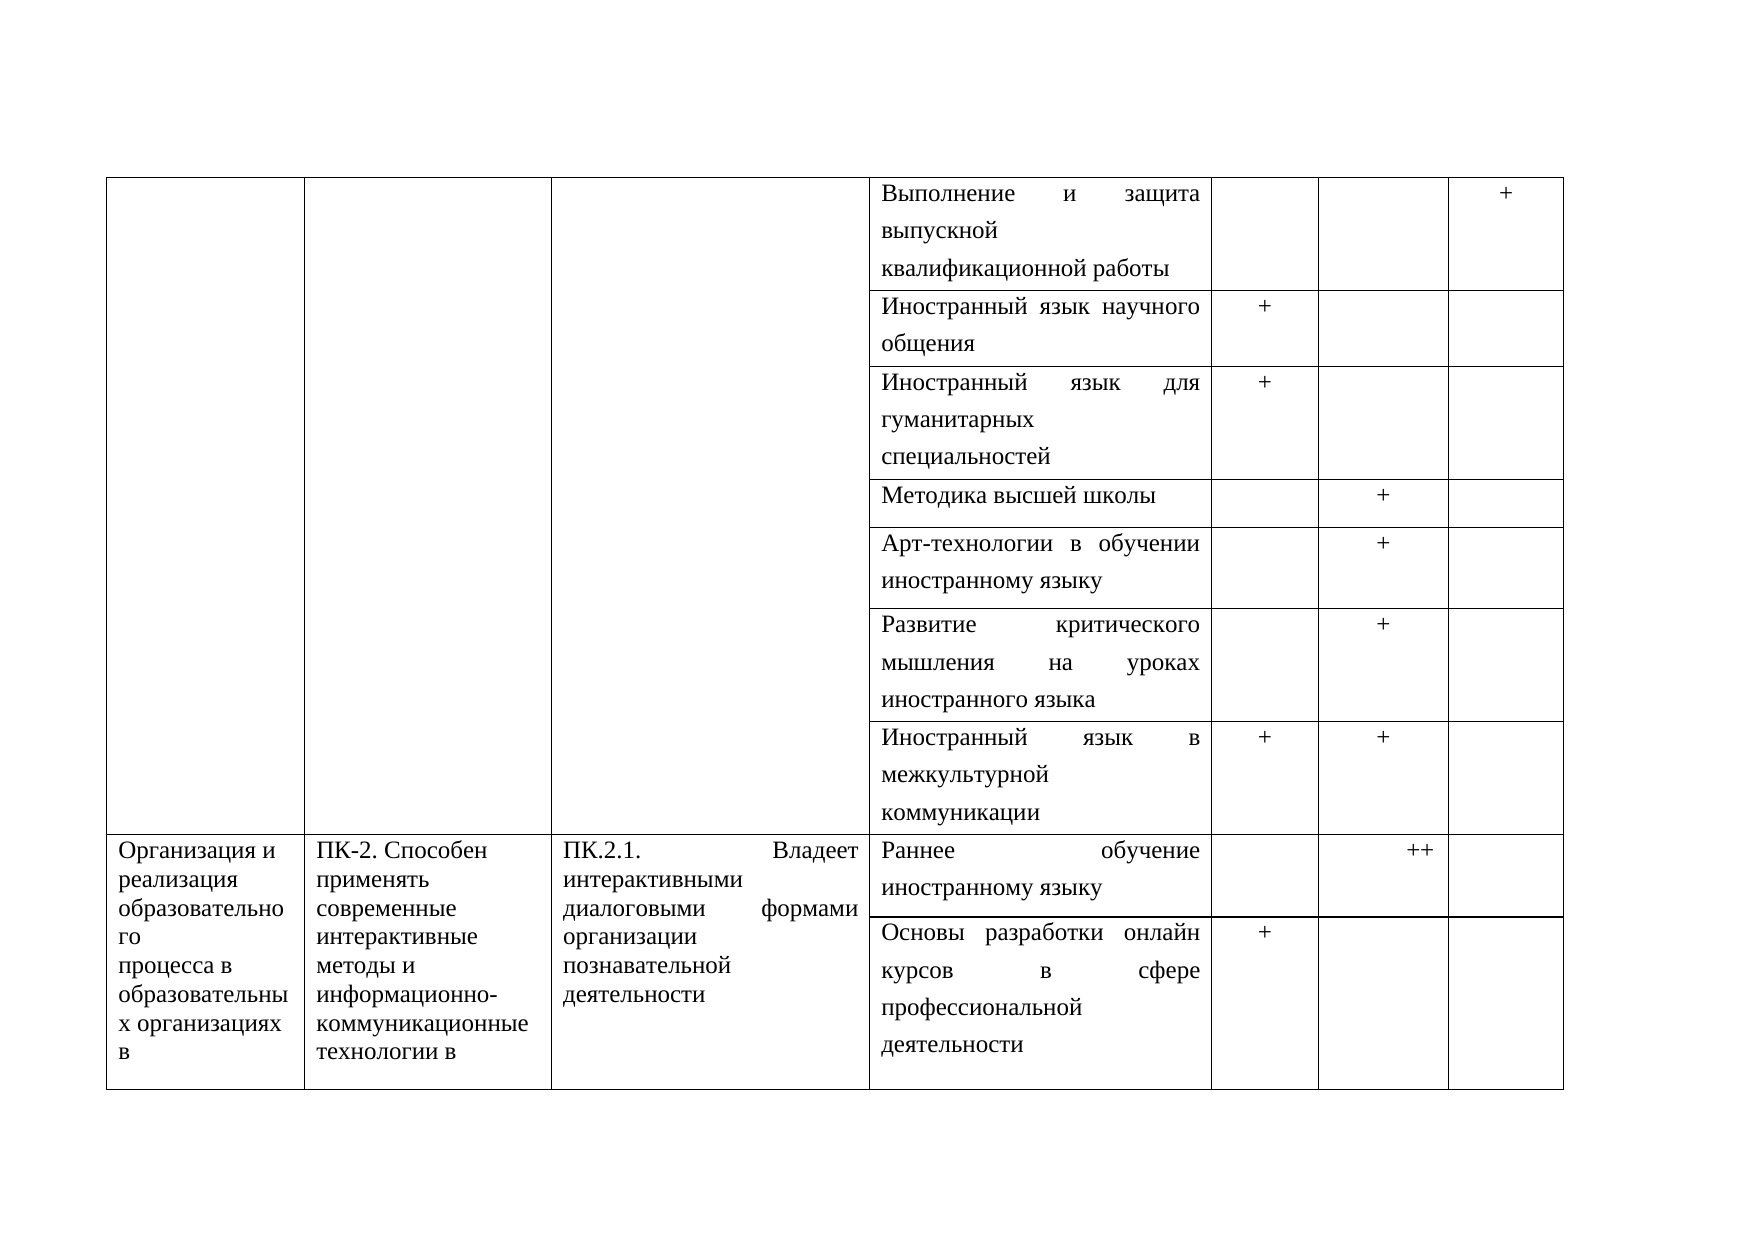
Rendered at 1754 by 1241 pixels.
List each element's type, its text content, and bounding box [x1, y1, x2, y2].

table_cell + [1449, 178, 1563, 290]
table_cell [1449, 480, 1563, 527]
table_cell [1319, 918, 1448, 1089]
table_cell ПК.2.1. Владеет интерактивными диалоговыми формами организации познавательной деятельности [552, 835, 869, 1089]
table_cell + [1319, 480, 1448, 527]
table_cell Основы разработки онлайн курсов в сфере профессиональной деятельности [870, 918, 1211, 1089]
table_cell ПК-2. Способен применять современные интерактивные методы и информационно-коммуникационные технологии в профессиональной деятельности [305, 835, 551, 1089]
table_cell [1319, 291, 1448, 366]
table_cell Иностранный язык для гуманитарных специальностей [870, 367, 1211, 479]
table_cell Развитие критического мышления на уроках иностранного языка [870, 609, 1211, 721]
table_cell + [1319, 609, 1448, 721]
table_cell [1449, 291, 1563, 366]
table_cell + [1319, 528, 1448, 608]
table_cell Арт-технологии в обучении иностранному языку [870, 528, 1211, 608]
table_cell Иностранный язык в межкультурной коммуникации [870, 722, 1211, 834]
table_cell Методика высшей школы [870, 480, 1211, 527]
table_cell + [1319, 722, 1448, 834]
table_cell [1449, 835, 1563, 916]
table_cell ++ [1319, 835, 1448, 916]
table_cell [1449, 528, 1563, 608]
table_cell + [1212, 918, 1318, 1089]
table_cell + [1212, 722, 1318, 834]
table_cell [1449, 609, 1563, 721]
table_cell Выполнение и защита выпускной квалификационной работы [870, 178, 1211, 290]
table_cell Организация и реализация образовательного процесса в образовательных организациях в соответствии с нормативно-правовыми актами в сфере образования и нормами профессиональной этики педагога [107, 835, 304, 1089]
table_cell Иностранный язык научного общения [870, 291, 1211, 366]
table_cell [1319, 367, 1448, 479]
table_cell + [1212, 367, 1318, 479]
table_cell [1212, 528, 1318, 608]
table_cell [1212, 609, 1318, 721]
table_cell [1449, 918, 1563, 1089]
table_cell Раннее обучение иностранному языку [870, 835, 1211, 916]
table_cell [1319, 178, 1448, 290]
table_cell [1449, 367, 1563, 479]
table_cell [1212, 835, 1318, 916]
table_cell [1449, 722, 1563, 834]
table_cell [1212, 480, 1318, 527]
table_cell [1212, 178, 1318, 290]
table_cell + [1212, 291, 1318, 366]
